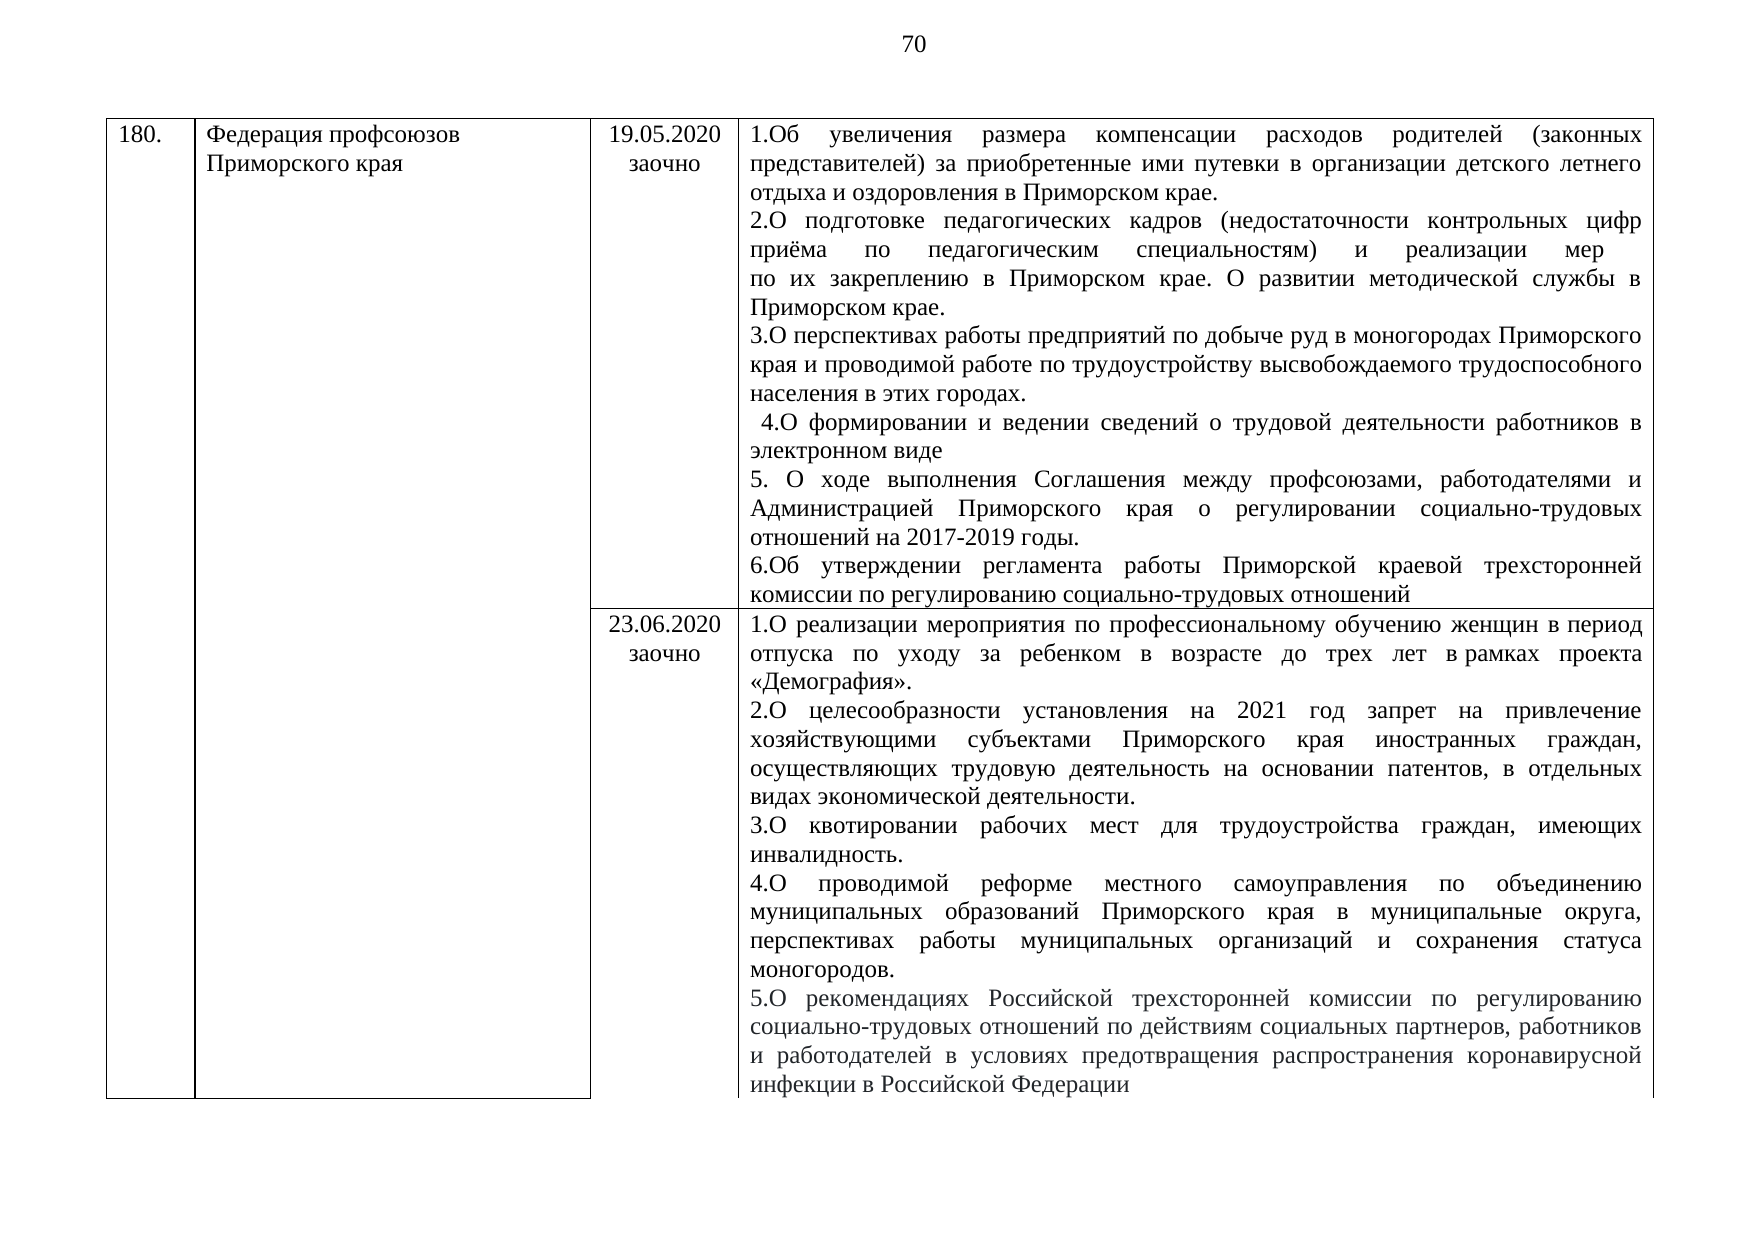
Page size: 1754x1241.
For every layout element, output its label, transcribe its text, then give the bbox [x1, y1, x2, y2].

table_cell Федерация профсоюзов Приморского края [196, 119, 590, 1098]
table_cell [107, 119, 194, 1098]
table_cell 19.05.2020 заочно [591, 119, 738, 608]
table_cell 1.О реализации мероприятия по профессиональному обучению женщин в период отпуска по уходу за ребенком в возрасте до трех лет в рамках проекта «Демография». 2.О целесообразности установления на 2021 год запрет на привлечение хозяйствующими субъектами Приморского края иностранных граждан, осуществляющих трудовую деятельность на основании патентов, в отдельных видах экономической деятельности. 3.О квотировании рабочих мест для трудоустройства граждан, имеющих инвалидность. 4.О проводимой реформе местного самоуправления по объединению муниципальных образований Приморского края в муниципальные округа, перспективах работы муниципальных организаций и сохранения статуса моногородов. 5.О рекомендациях Российской трехсторонней комиссии по регулированию социально-трудовых отношений по действиям социальных партнеров, работников и работодателей в условиях предотвращения распространения коронавирусной инфекции в Российской Федерации [739, 609, 1653, 1098]
table_cell 1.Об увеличения размера компенсации расходов родителей (законных представителей) за приобретенные ими путевки в организации детского летнего отдыха и оздоровления в Приморском крае. 2.О подготовке педагогических кадров (недостаточности контрольных цифр приёма по педагогическим специальностям) и реализации мер по их закреплению в Приморском крае. О развитии методической службы в Приморском крае. 3.О перспективах работы предприятий по добыче руд в моногородах Приморского края и проводимой работе по трудоустройству высвобождаемого трудоспособного населения в этих городах. 4.О формировании и ведении сведений о трудовой деятельности работников в электронном виде 5. О ходе выполнения Соглашения между профсоюзами, работодателями и Администрацией Приморского края о регулировании социально-трудовых отношений на 2017-2019 годы. 6.Об утверждении регламента работы Приморской краевой трехсторонней комиссии по регулированию социально-трудовых отношений [739, 119, 1653, 608]
table_cell 23.06.2020 заочно [591, 609, 738, 1098]
